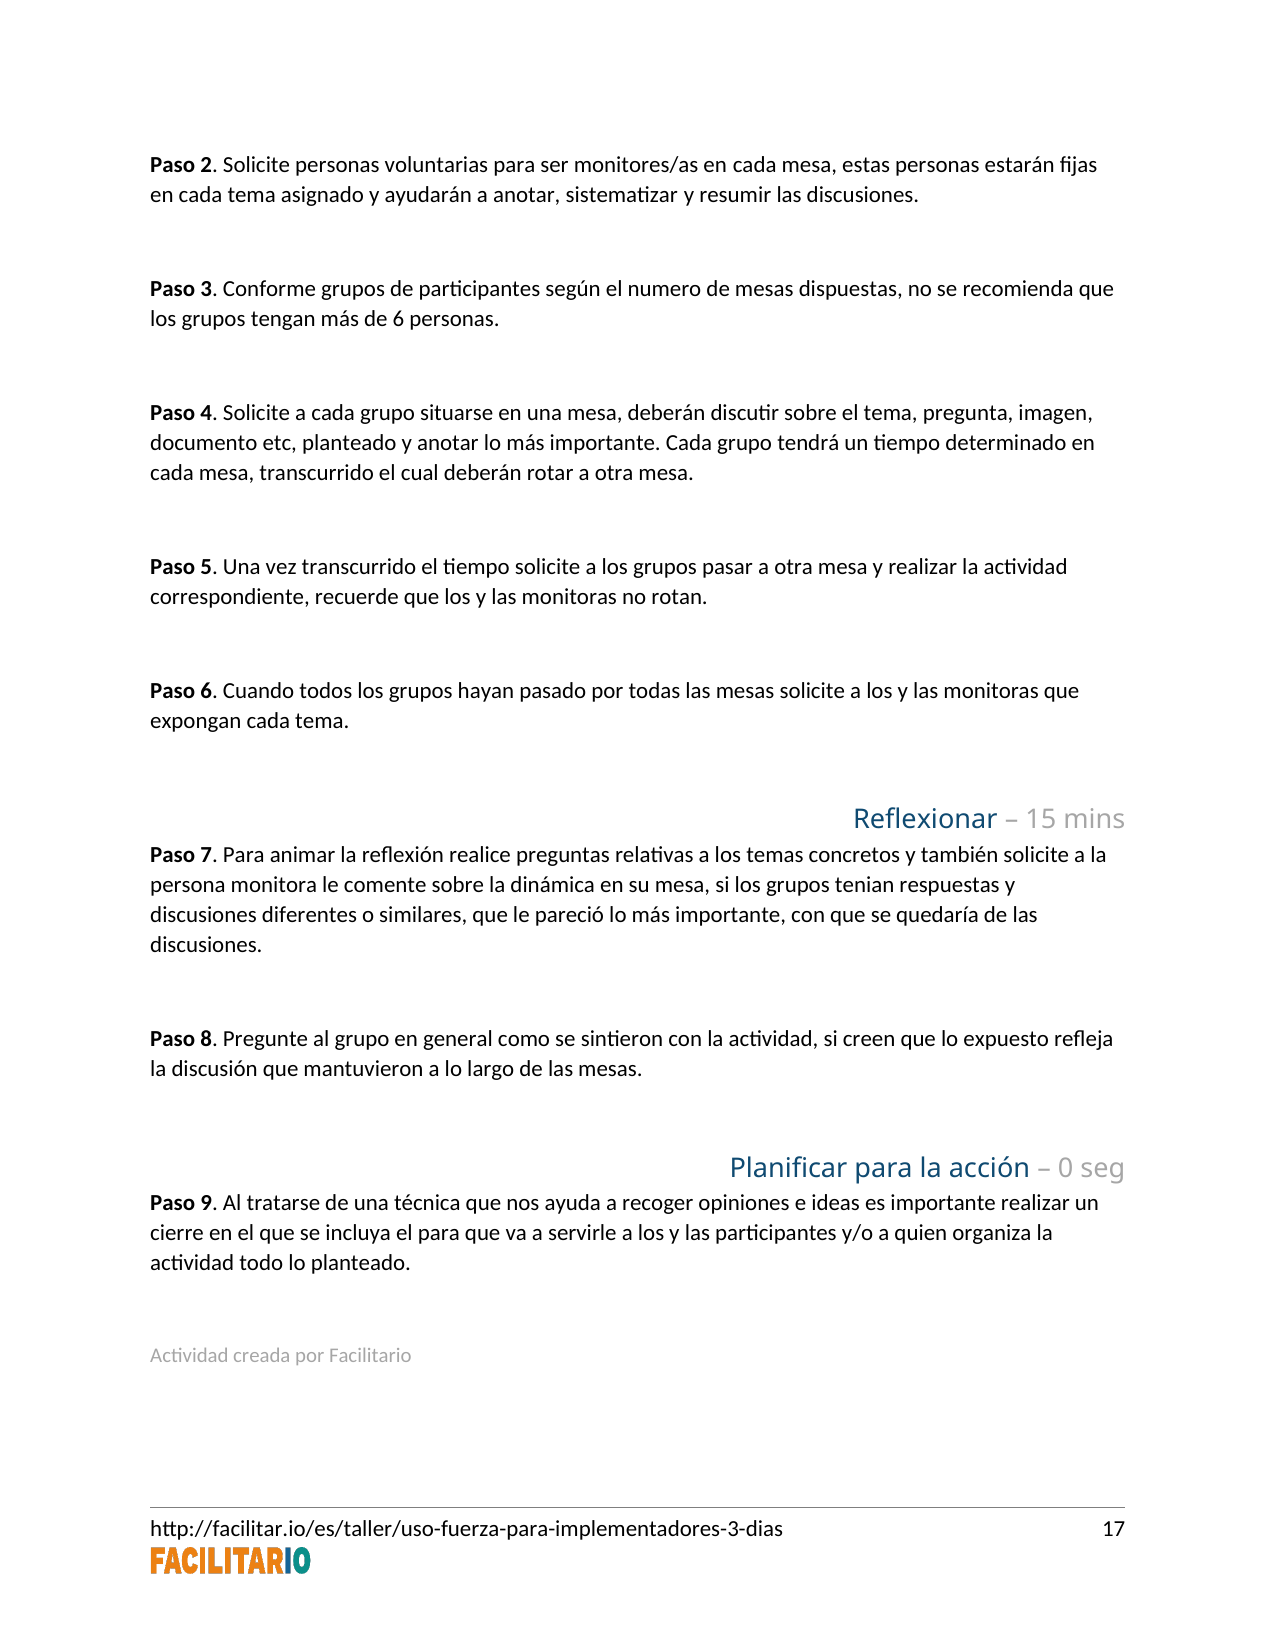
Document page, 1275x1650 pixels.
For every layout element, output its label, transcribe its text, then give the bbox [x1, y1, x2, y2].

text Paso 5. Una vez transcurrido el tiempo solicite a los grupos pasar a otra mesa y realizar la actividad correspondiente, recuerde que los y las monitoras no rotan. [150, 552, 1125, 610]
text Paso 3. Conforme grupos de participantes según el numero de mesas dispuestas, no se recomienda que los grupos tengan más de 6 personas. [150, 274, 1125, 332]
subtitle Planificar para la acción – 0 seg [150, 1148, 1125, 1185]
text Paso 4. Solicite a cada grupo situarse en una mesa, deberán discutir sobre el tema, pregunta, imagen, documento etc, planteado y anotar lo más importante. Cada grupo tendrá un tiempo determinado en cada mesa, transcurrido el cual deberán rotar a otra mesa. [150, 398, 1125, 486]
text Paso 9. Al tratarse de una técnica que nos ayuda a recoger opiniones e ideas es importante realizar un cierre en el que se incluya el para que va a servirle a los y las participantes y/o a quien organiza la actividad todo lo planteado. [150, 1188, 1125, 1276]
text Paso 8. Pregunte al grupo en general como se sintieron con la actividad, si creen que lo expuesto refleja la discusión que mantuvieron a lo largo de las mesas. [150, 1024, 1125, 1082]
text Paso 2. Solicite personas voluntarias para ser monitores/as en cada mesa, estas personas estarán fijas en cada tema asignado y ayudarán a anotar, sistematizar y resumir las discusiones. [150, 150, 1125, 208]
picture [145, 1544, 315, 1576]
text Paso 7. Para animar la reflexión realice preguntas relativas a los temas concretos y también solicite a la persona monitora le comente sobre la dinámica en su mesa, si los grupos tenian respuestas y discusiones diferentes o similares, que le pareció lo más importante, con que se quedaría de las discusiones. [150, 840, 1125, 958]
subtitle Reflexionar – 15 mins [150, 800, 1125, 837]
text Actividad creada por Facilitario [150, 1342, 1125, 1367]
text Paso 6. Cuando todos los grupos hayan pasado por todas las mesas solicite a los y las monitoras que expongan cada tema. [150, 676, 1125, 734]
